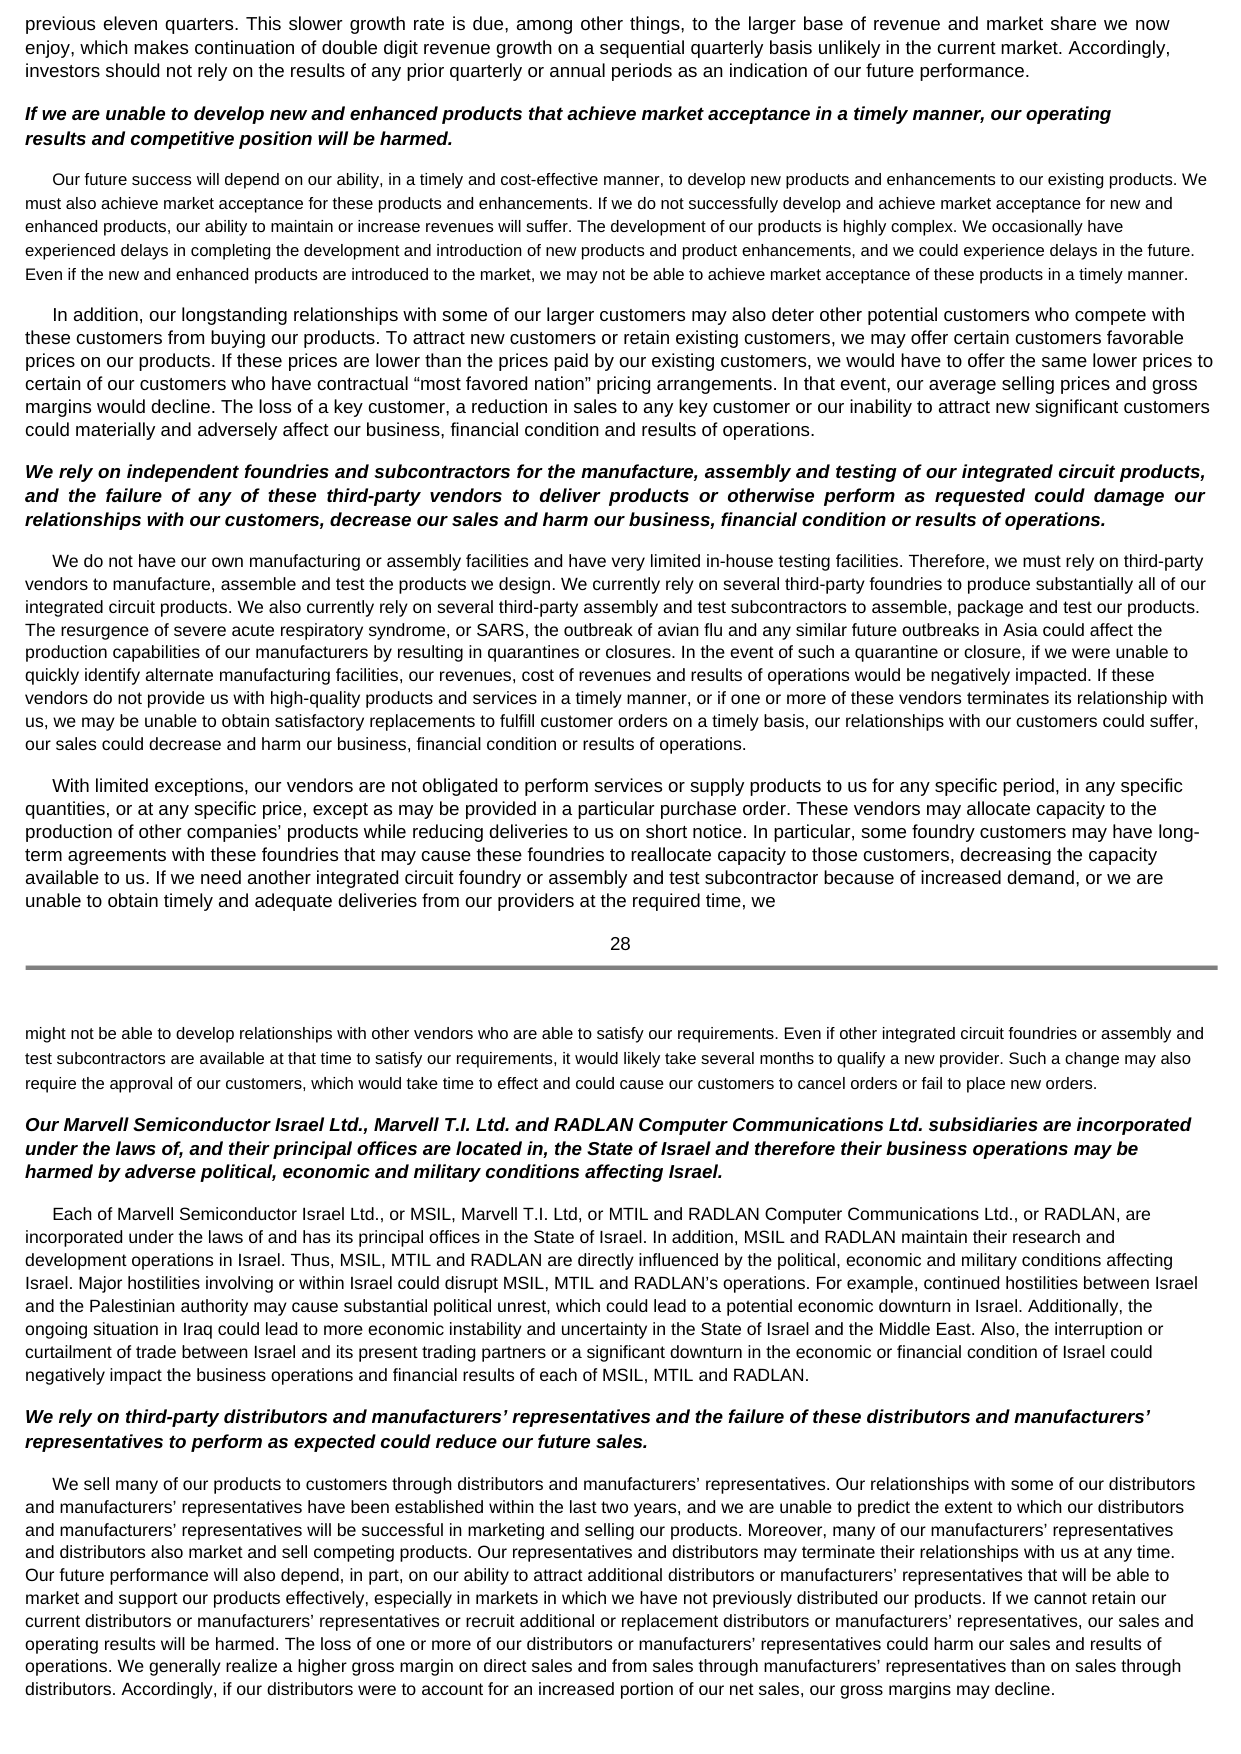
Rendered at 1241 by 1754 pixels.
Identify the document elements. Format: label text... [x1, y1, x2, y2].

text With limited exceptions, our vendors are not obligated to perform services or supply products to us for any specific period, in any specific quantities, or at any specific price, except as may be provided in a particular purchase order. These vendors may allocate capacity to the production of other companies’ products while reducing deliveries to us on short notice. In particular, some foundry customers may have long-term agreements with these foundries that may cause these foundries to reallocate capacity to those customers, decreasing the capacity available to us. If we need another integrated circuit foundry or assembly and test subcontractor because of increased demand, or we are unable to obtain timely and adequate deliveries from our providers at the required time, we [25, 775, 1209, 911]
text 28 [25, 932, 1215, 954]
picture [25, 965, 1218, 970]
text We rely on independent foundries and subcontractors for the manufacture, assembly and testing of our integrated circuit products, and the failure of any of these third-party vendors to deliver products or otherwise perform as requested could damage our relationships with our customers, decrease our sales and harm our business, financial condition or results of operations. [25, 461, 1207, 530]
text We rely on third-party distributors and manufacturers’ representatives and the failure of these distributors and manufacturers’ representatives to perform as expected could reduce our future sales. [25, 1406, 1213, 1453]
text We sell many of our products to customers through distributors and manufacturers’ representatives. Our relationships with some of our distributors and manufacturers’ representatives have been established within the last two years, and we are unable to predict the extent to which our distributors and manufacturers’ representatives will be successful in marketing and selling our products. Moreover, many of our manufacturers’ representatives and distributors also market and sell competing products. Our representatives and distributors may terminate their relationships with us at any time. Our future performance will also depend, in part, on our ability to attract additional distributors or manufacturers’ representatives that will be able to market and support our products effectively, especially in markets in which we have not previously distributed our products. If we cannot retain our current distributors or manufacturers’ representatives or recruit additional or replacement distributors or manufacturers’ representatives, our sales and operating results will be harmed. The loss of one or more of our distributors or manufacturers’ representatives could harm our sales and results of operations. We generally realize a higher gross margin on direct sales and from sales through manufacturers’ representatives than on sales through distributors. Accordingly, if our distributors were to account for an increased portion of our net sales, our gross margins may decline. [25, 1474, 1207, 1699]
text If we are unable to develop new and enhanced products that achieve market acceptance in a timely manner, our operating results and competitive position will be harmed. [25, 103, 1151, 149]
text In addition, our longstanding relationships with some of our larger customers may also deter other potential customers who compete with these customers from buying our products. To attract new customers or retain existing customers, we may offer certain customers favorable prices on our products. If these prices are lower than the prices paid by our existing customers, we would have to offer the same lower prices to certain of our customers who have contractual “most favored nation” pricing arrangements. In that event, our average selling prices and gross margins would decline. The loss of a key customer, a reduction in sales to any key customer or our inability to attract new significant customers could materially and adversely affect our business, financial condition and results of operations. [25, 304, 1215, 440]
text We do not have our own manufacturing or assembly facilities and have very limited in-house testing facilities. Therefore, we must rely on third-party vendors to manufacture, assemble and test the products we design. We currently rely on several third-party foundries to produce substantially all of our integrated circuit products. We also currently rely on several third-party assembly and test subcontractors to assemble, package and test our products. The resurgence of severe acute respiratory syndrome, or SARS, the outbreak of avian flu and any similar future outbreaks in Asia could affect the production capabilities of our manufacturers by resulting in quarantines or closures. In the event of such a quarantine or closure, if we were unable to quickly identify alternate manufacturing facilities, our revenues, cost of revenues and results of operations would be negatively impacted. If these vendors do not provide us with high-quality products and services in a timely manner, or if one or more of these vendors terminates its relationship with us, we may be unable to obtain satisfactory replacements to fulfill customer orders on a timely basis, our relationships with our customers could suffer, our sales could decrease and harm our business, financial condition or results of operations. [25, 551, 1211, 754]
text Our Marvell Semiconductor Israel Ltd., Marvell T.I. Ltd. and RADLAN Computer Communications Ltd. subsidiaries are incorporated under the laws of, and their principal offices are located in, the State of Israel and therefore their business operations may be harmed by adverse political, economic and military conditions affecting Israel. [25, 1114, 1207, 1183]
text Our future success will depend on our ability, in a timely and cost-effective manner, to develop new products and enhancements to our existing products. We must also achieve market acceptance for these products and enhancements. If we do not successfully develop and achieve market acceptance for new and enhanced products, our ability to maintain or increase revenues will suffer. The development of our products is highly complex. We occasionally have experienced delays in completing the development and introduction of new products and product enhancements, and we could experience delays in the future. Even if the new and enhanced products are introduced to the market, we may not be able to achieve market acceptance of these products in a timely manner. [25, 170, 1213, 283]
text Each of Marvell Semiconductor Israel Ltd., or MSIL, Marvell T.I. Ltd, or MTIL and RADLAN Computer Communications Ltd., or RADLAN, are incorporated under the laws of and has its principal offices in the State of Israel. In addition, MSIL and RADLAN maintain their research and development operations in Israel. Thus, MSIL, MTIL and RADLAN are directly influenced by the political, economic and military conditions affecting Israel. Major hostilities involving or within Israel could disrupt MSIL, MTIL and RADLAN’s operations. For example, continued hostilities between Israel and the Palestinian authority may cause substantial political unrest, which could lead to a potential economic downturn in Israel. Additionally, the ongoing situation in Iraq could lead to more economic instability and uncertainty in the State of Israel and the Middle East. Also, the interruption or curtailment of trade between Israel and its present trading partners or a significant downturn in the economic or financial condition of Israel could negatively impact the business operations and financial results of each of MSIL, MTIL and RADLAN. [25, 1203, 1203, 1385]
text might not be able to develop relationships with other vendors who are able to satisfy our requirements. Even if other integrated circuit foundries or assembly and test subcontractors are available at that time to satisfy our requirements, it would likely take several months to qualify a new provider. Such a change may also require the approval of our customers, which would take time to effect and could cause our customers to cancel orders or fail to place new orders. [25, 1024, 1213, 1093]
text previous eleven quarters. This slower growth rate is due, among other things, to the larger base of revenue and market share we now enjoy, which makes continuation of double digit revenue growth on a sequential quarterly basis unlikely in the current market. Accordingly, investors should not rely on the results of any prior quarterly or annual periods as an indication of our future performance. [25, 13, 1172, 82]
